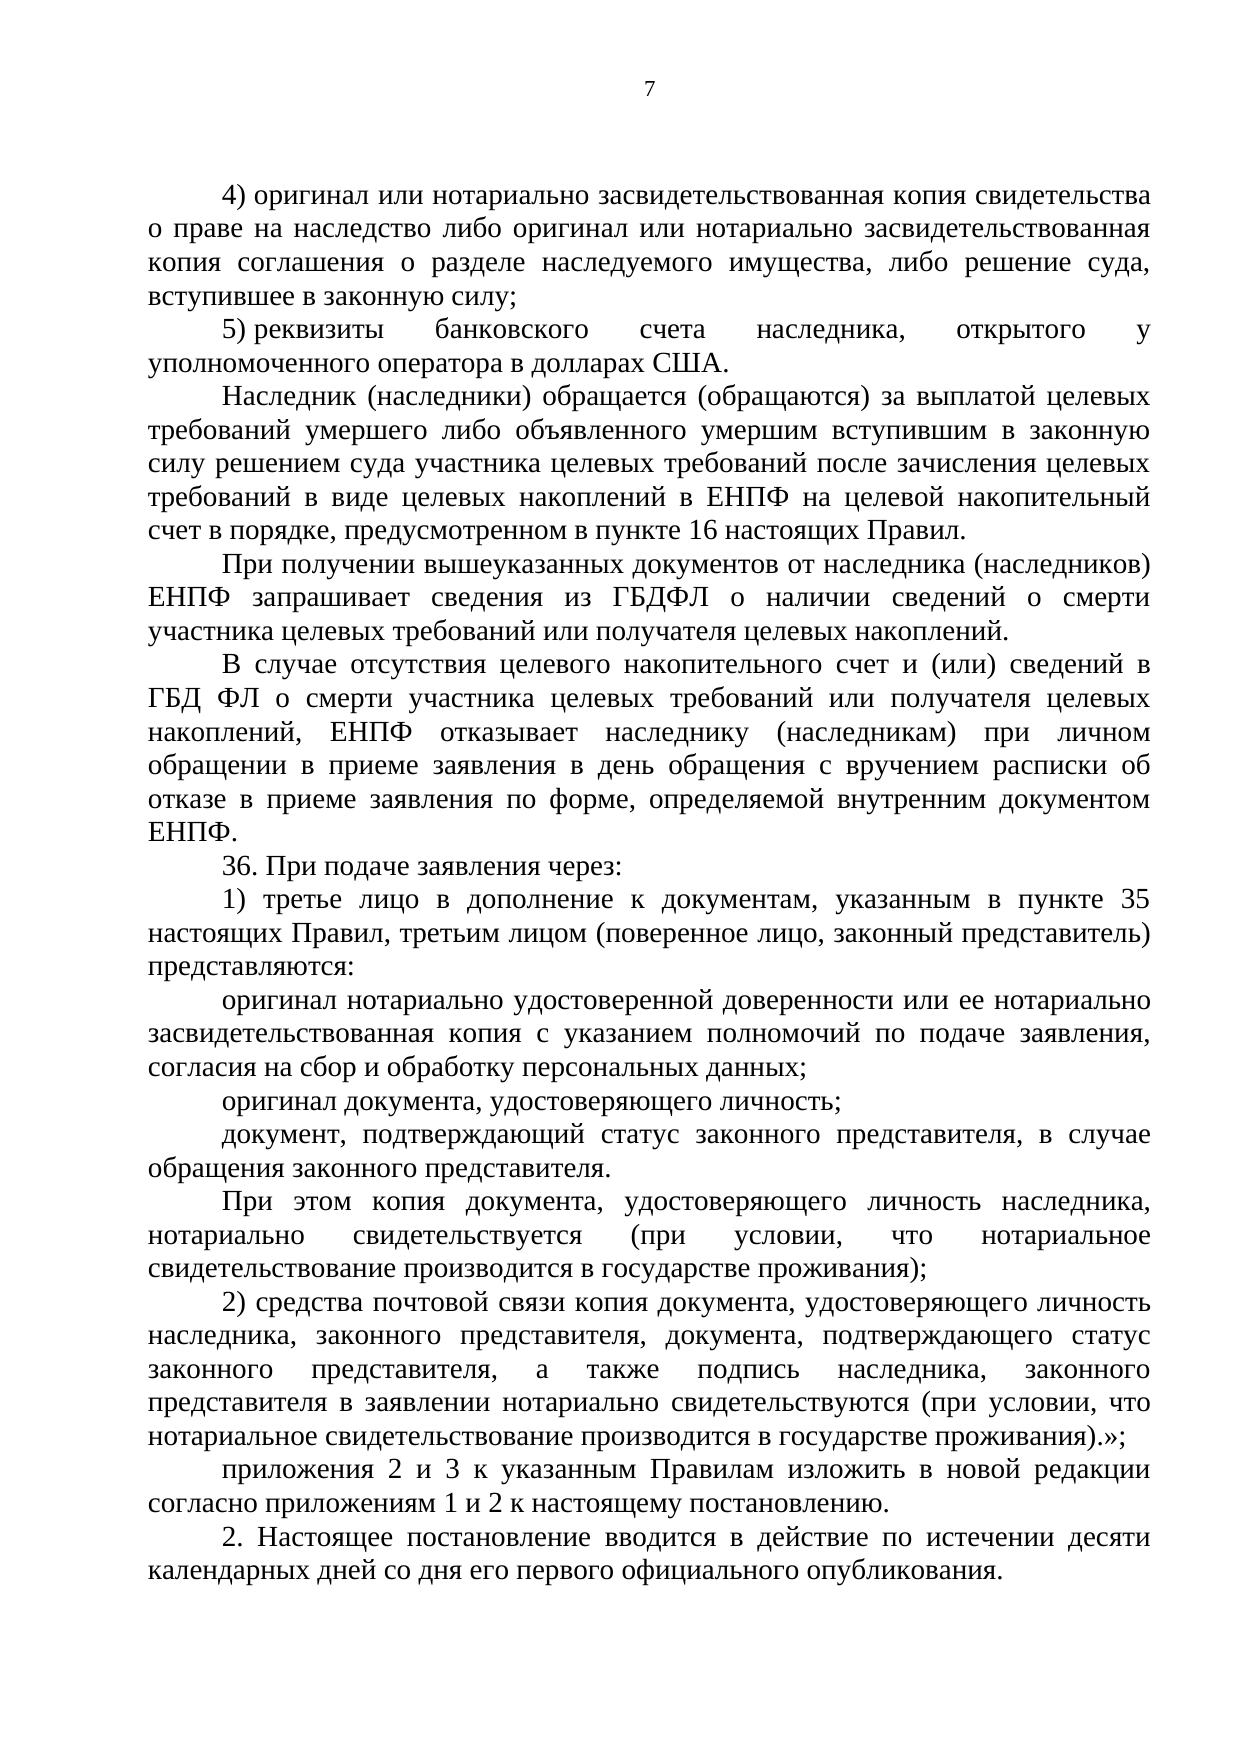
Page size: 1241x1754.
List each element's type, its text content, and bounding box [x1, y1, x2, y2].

text оригинал документа, удостоверяющего личность; [148, 1083, 1152, 1116]
text приложения 2 и 3 к указанным Правилам изложить в новой редакции согласно приложениям 1 и 2 к настоящему постановлению. [148, 1452, 1152, 1519]
text Наследник (наследники) обращается (обращаются) за выплатой целевых требований умершего либо объявленного умершим вступившим в законную силу решением суда участника целевых требований после зачисления целевых требований в виде целевых накоплений в ЕНПФ на целевой накопительный счет в порядке, предусмотренном в пункте 16 настоящих Правил. [148, 378, 1152, 546]
text 1) третье лицо в дополнение к документам, указанным в пункте 35 настоящих Правил, третьим лицом (поверенное лицо, законный представитель) представляются: [148, 881, 1152, 982]
text 4) оригинал или нотариально засвидетельствованная копия свидетельства о праве на наследство либо оригинал или нотариально засвидетельствованная копия соглашения о разделе наследуемого имущества, либо решение суда, вступившее в законную силу; [148, 177, 1152, 311]
text При получении вышеуказанных документов от наследника (наследников) ЕНПФ запрашивает сведения из ГБДФЛ о наличии сведений о смерти участника целевых требований или получателя целевых накоплений. [148, 546, 1152, 647]
text 2. Настоящее постановление вводится в действие по истечении десяти календарных дней со дня его первого официального опубликования. [148, 1519, 1152, 1586]
text оригинал нотариально удостоверенной доверенности или ее нотариально засвидетельствованная копия с указанием полномочий по подаче заявления, согласия на сбор и обработку персональных данных; [148, 982, 1152, 1083]
text 2) средства почтовой связи копия документа, удостоверяющего личность наследника, законного представителя, документа, подтверждающего статус законного представителя, а также подпись наследника, законного представителя в заявлении нотариально свидетельствуются (при условии, что нотариальное свидетельствование производится в государстве проживания).»; [148, 1284, 1152, 1452]
text 36. При подаче заявления через: [148, 848, 1152, 881]
text 5) реквизиты банковского счета наследника, открытого у уполномоченного оператора в долларах США. [148, 311, 1152, 378]
text документ, подтверждающий статус законного представителя, в случае обращения законного представителя. [148, 1116, 1152, 1183]
text При этом копия документа, удостоверяющего личность наследника, нотариально свидетельствуется (при условии, что нотариальное свидетельствование производится в государстве проживания); [148, 1183, 1152, 1284]
text В случае отсутствия целевого накопительного счет и (или) сведений в ГБД ФЛ о смерти участника целевых требований или получателя целевых накоплений, ЕНПФ отказывает наследнику (наследникам) при личном обращении в приеме заявления в день обращения с вручением расписки об отказе в приеме заявления по форме, определяемой внутренним документом ЕНПФ. [148, 647, 1152, 848]
